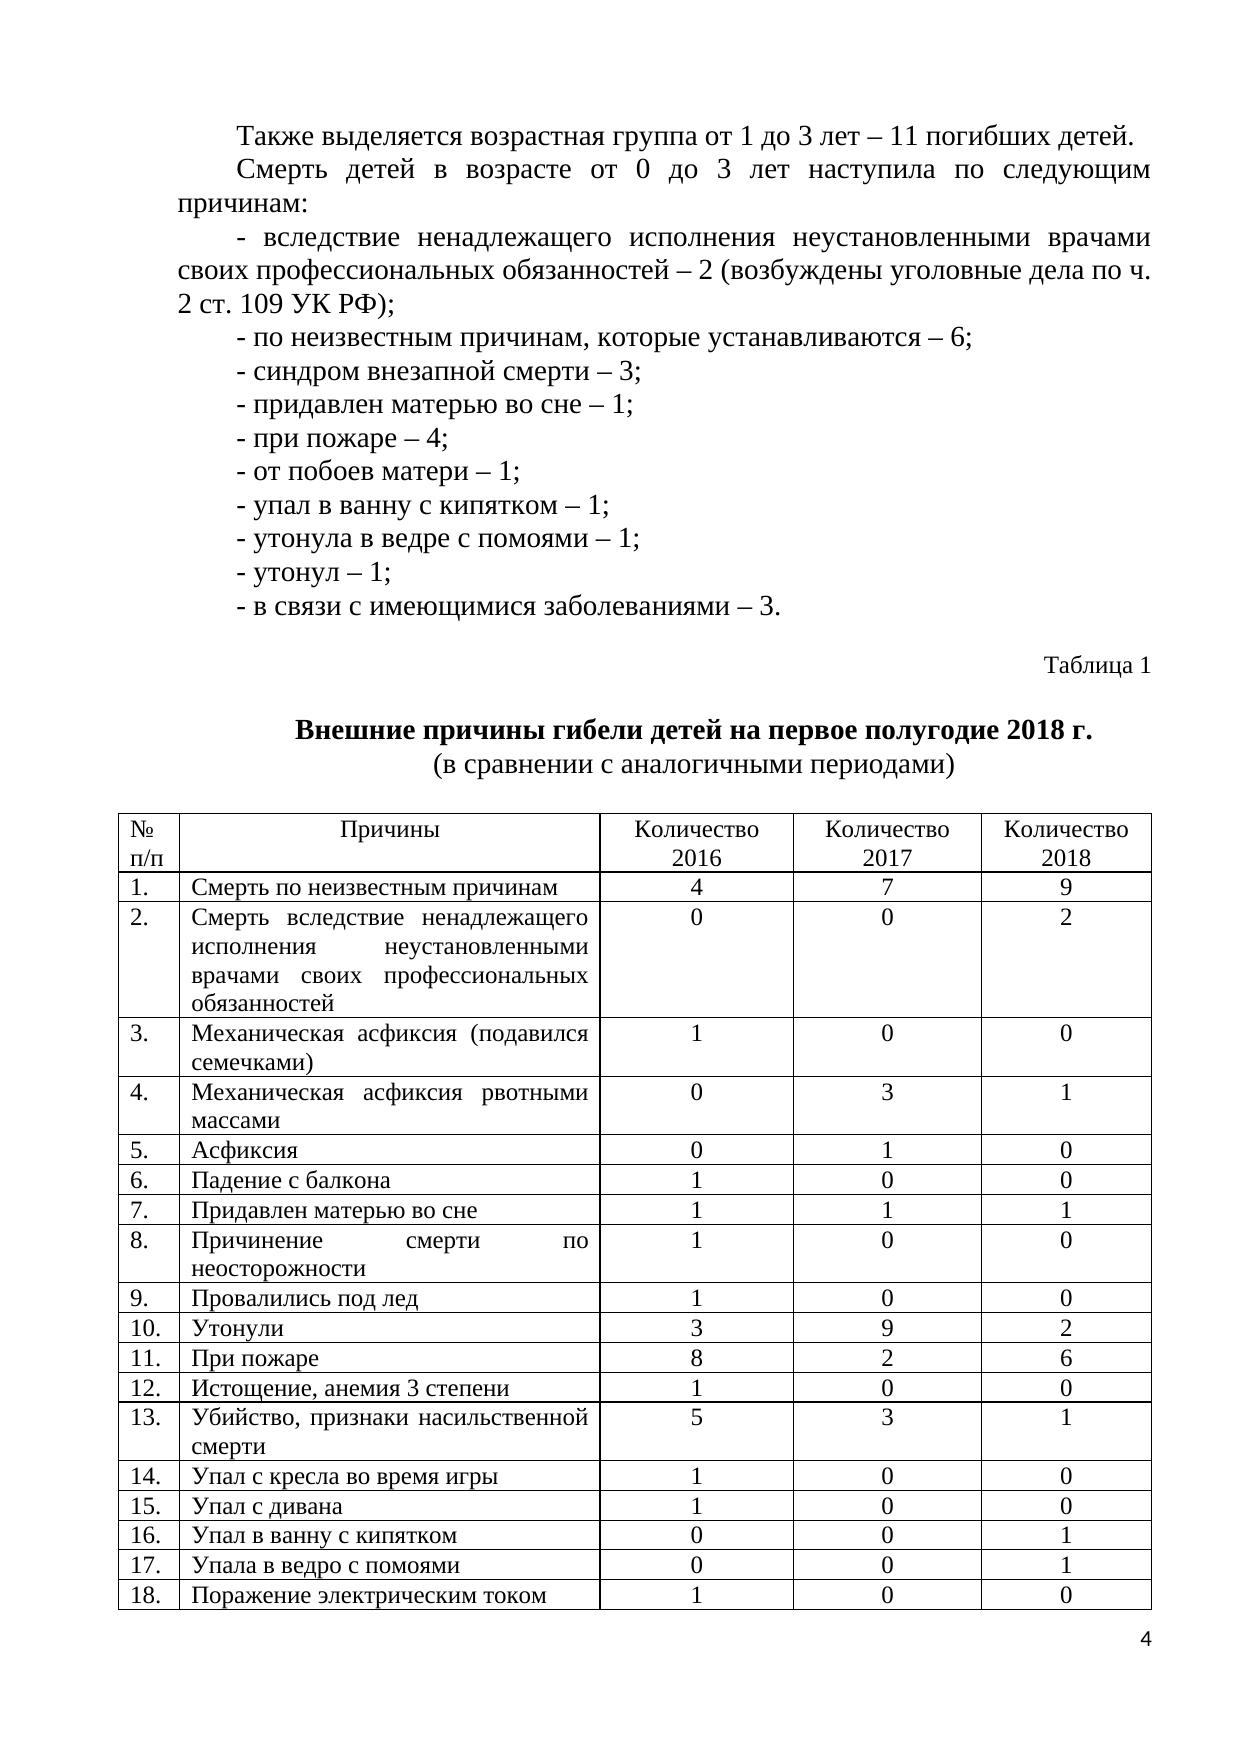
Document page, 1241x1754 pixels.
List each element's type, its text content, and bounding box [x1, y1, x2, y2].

table_header Количество 2016 [601, 814, 793, 871]
table_cell 9. [119, 1283, 179, 1312]
table_cell 0 [794, 1225, 981, 1282]
table_cell 1 [982, 1521, 1151, 1549]
table_header Количество 2018 [982, 814, 1151, 871]
table_cell 0 [601, 1077, 793, 1134]
text Таблица 1 [177, 650, 1152, 679]
table_cell 0 [794, 1373, 981, 1401]
table_cell 12. [119, 1373, 179, 1401]
table_cell Смерть по неизвестным причинам [180, 873, 599, 901]
table_cell 1 [982, 1077, 1151, 1134]
table_cell 0 [794, 1550, 981, 1579]
table_cell При пожаре [180, 1343, 599, 1372]
text - от побоев матери – 1; [177, 453, 1152, 487]
table_cell 2. [119, 902, 179, 1017]
table_cell Провалились под лед [180, 1283, 599, 1312]
text - по неизвестным причинам, которые устанавливаются – 6; [177, 319, 1152, 353]
table_cell 4. [119, 1077, 179, 1134]
text - вследствие ненадлежащего исполнения неустановленными врачами своих профессиональных обязанностей – 2 (возбуждены уголовные дела по ч. 2 ст. 109 УК РФ); [177, 219, 1152, 319]
table_cell 0 [794, 1165, 981, 1194]
table_cell Поражение электрическим током [180, 1580, 599, 1609]
table_cell Механическая асфиксия рвотными массами [180, 1077, 599, 1134]
table_cell 9 [982, 873, 1151, 901]
text Также выделяется возрастная группа от 1 до 3 лет – 11 погибших детей. [177, 118, 1152, 152]
table_cell 0 [794, 1018, 981, 1076]
table_cell 2 [982, 902, 1151, 1017]
table_cell 1 [601, 1580, 793, 1609]
table_cell 16. [119, 1521, 179, 1549]
text - придавлен матерью во сне – 1; [177, 386, 1152, 420]
table_cell 18. [119, 1580, 179, 1609]
table_cell Истощение, анемия 3 степени [180, 1373, 599, 1401]
text Смерть детей в возрасте от 0 до 3 лет наступила по следующим причинам: [177, 152, 1152, 219]
table_cell 4 [601, 873, 793, 901]
table_cell 0 [982, 1018, 1151, 1076]
table_cell 0 [601, 902, 793, 1017]
table_cell 0 [794, 1283, 981, 1312]
text - при пожаре – 4; [177, 420, 1152, 453]
table_cell 1 [794, 1135, 981, 1164]
table_cell 1 [982, 1550, 1151, 1579]
table_cell 0 [794, 902, 981, 1017]
table_cell 1 [601, 1195, 793, 1224]
table_cell 3 [794, 1403, 981, 1460]
table_cell 0 [982, 1283, 1151, 1312]
table_cell 3 [794, 1077, 981, 1134]
table_cell Упала в ведро с помоями [180, 1550, 599, 1579]
text Внешние причины гибели детей на первое полугодие 2018 г. [177, 712, 1152, 746]
table_cell 7 [794, 873, 981, 901]
table_cell 0 [982, 1165, 1151, 1194]
table_cell 3 [601, 1313, 793, 1342]
text - синдром внезапной смерти – 3; [177, 353, 1152, 386]
table_cell 2 [794, 1343, 981, 1372]
text (в сравнении с аналогичными периодами) [177, 746, 1152, 779]
table_cell 0 [982, 1461, 1151, 1490]
table_cell 3. [119, 1018, 179, 1076]
text - утонула в ведре с помоями – 1; [177, 521, 1152, 554]
table_cell 1 [601, 1491, 793, 1519]
table_cell Причинение смерти по неосторожности [180, 1225, 599, 1282]
table_cell 2 [982, 1313, 1151, 1342]
table_cell Убийство, признаки насильственной смерти [180, 1403, 599, 1460]
table_cell 5. [119, 1135, 179, 1164]
table_cell 1 [601, 1461, 793, 1490]
table_cell 8 [601, 1343, 793, 1372]
table_cell 9 [794, 1313, 981, 1342]
table_cell 0 [794, 1491, 981, 1519]
table_header № п/п [119, 814, 179, 871]
table_cell 8. [119, 1225, 179, 1282]
table_cell 1 [601, 1165, 793, 1194]
table_cell Упал с дивана [180, 1491, 599, 1519]
table_cell Падение с балкона [180, 1165, 599, 1194]
table_cell 6 [982, 1343, 1151, 1372]
table_cell 6. [119, 1165, 179, 1194]
table_cell 0 [794, 1461, 981, 1490]
table_cell 0 [794, 1580, 981, 1609]
table_cell 1 [982, 1195, 1151, 1224]
table_cell 14. [119, 1461, 179, 1490]
table_cell 17. [119, 1550, 179, 1579]
table_cell Утонули [180, 1313, 599, 1342]
table_cell 15. [119, 1491, 179, 1519]
text - утонул – 1; [177, 554, 1152, 588]
table_cell 0 [794, 1521, 981, 1549]
table_cell 1 [601, 1018, 793, 1076]
table_cell Механическая асфиксия (подавился семечками) [180, 1018, 599, 1076]
table_header Причины [180, 814, 599, 871]
table_cell 1. [119, 873, 179, 901]
table_cell 0 [601, 1550, 793, 1579]
table_cell 0 [982, 1373, 1151, 1401]
table_cell 1 [601, 1373, 793, 1401]
table_cell 5 [601, 1403, 793, 1460]
table_header Количество 2017 [794, 814, 981, 871]
table_cell 1 [601, 1283, 793, 1312]
table_cell Асфиксия [180, 1135, 599, 1164]
table_cell 0 [982, 1225, 1151, 1282]
table_cell 0 [601, 1135, 793, 1164]
table_cell 0 [601, 1521, 793, 1549]
table_cell Упал в ванну с кипятком [180, 1521, 599, 1549]
table_cell Упал с кресла во время игры [180, 1461, 599, 1490]
table_cell 7. [119, 1195, 179, 1224]
text - упал в ванну с кипятком – 1; [177, 487, 1152, 521]
table_cell 0 [982, 1580, 1151, 1609]
table_cell Смерть вследствие ненадлежащего исполнения неустановленными врачами своих профессиональных обязанностей [180, 902, 599, 1017]
table_cell 0 [982, 1135, 1151, 1164]
table_cell 10. [119, 1313, 179, 1342]
table_cell 13. [119, 1403, 179, 1460]
table_cell 11. [119, 1343, 179, 1372]
table_cell 0 [982, 1491, 1151, 1519]
table_cell Придавлен матерью во сне [180, 1195, 599, 1224]
table_cell 1 [794, 1195, 981, 1224]
table_cell 1 [982, 1403, 1151, 1460]
text - в связи с имеющимися заболеваниями – 3. [177, 588, 1152, 621]
table_cell 1 [601, 1225, 793, 1282]
